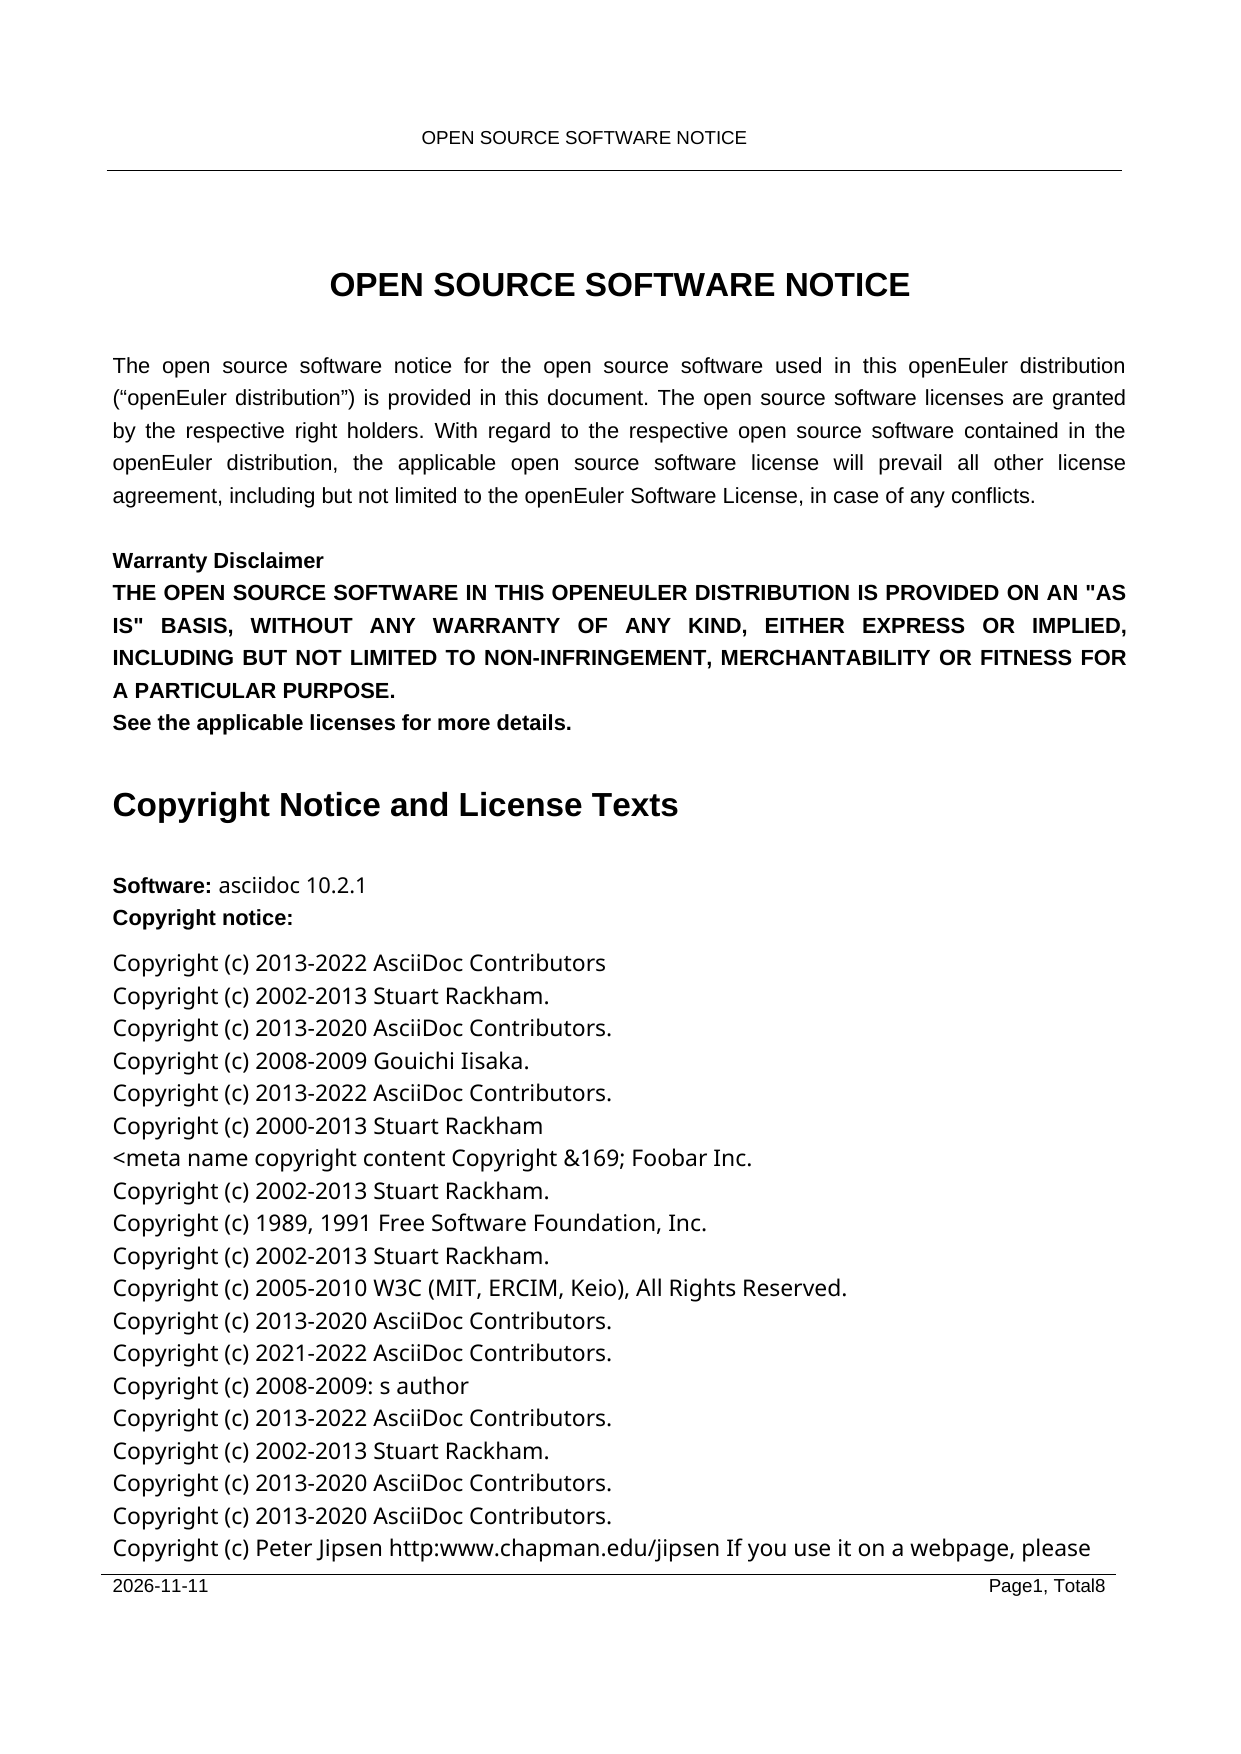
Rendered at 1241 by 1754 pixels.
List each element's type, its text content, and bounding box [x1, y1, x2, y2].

text OPEN SOURCE SOFTWARE NOTICE [112, 251, 1128, 316]
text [112, 947, 1128, 1564]
text The open source software notice for the open source software used in this openEuler distribution (“openEuler distribution”) is provided in this document. The open source software licenses are granted by the respective right holders. With regard to the respective open source software contained in the openEuler distribution, the applicable open source software license will prevail all other license agreement, including but not limited to the openEuler Software License, in case of any conflicts. [112, 349, 1128, 511]
text THE OPEN SOURCE SOFTWARE IN THIS OPENEULER DISTRIBUTION IS PROVIDED ON AN "AS IS" BASIS, WITHOUT ANY WARRANTY OF ANY KIND, EITHER EXPRESS OR IMPLIED, INCLUDING BUT NOT LIMITED TO NON-INFRINGEMENT, MERCHANTABILITY OR FITNESS FOR A PARTICULAR PURPOSE. See the applicable licenses for more details. [112, 576, 1128, 739]
title Software: asciidoc 10.2.1 [112, 869, 1128, 901]
text Warranty Disclaimer [112, 544, 1128, 576]
text Copyright notice: [112, 901, 1128, 934]
text Copyright Notice and License Texts [112, 771, 1128, 836]
